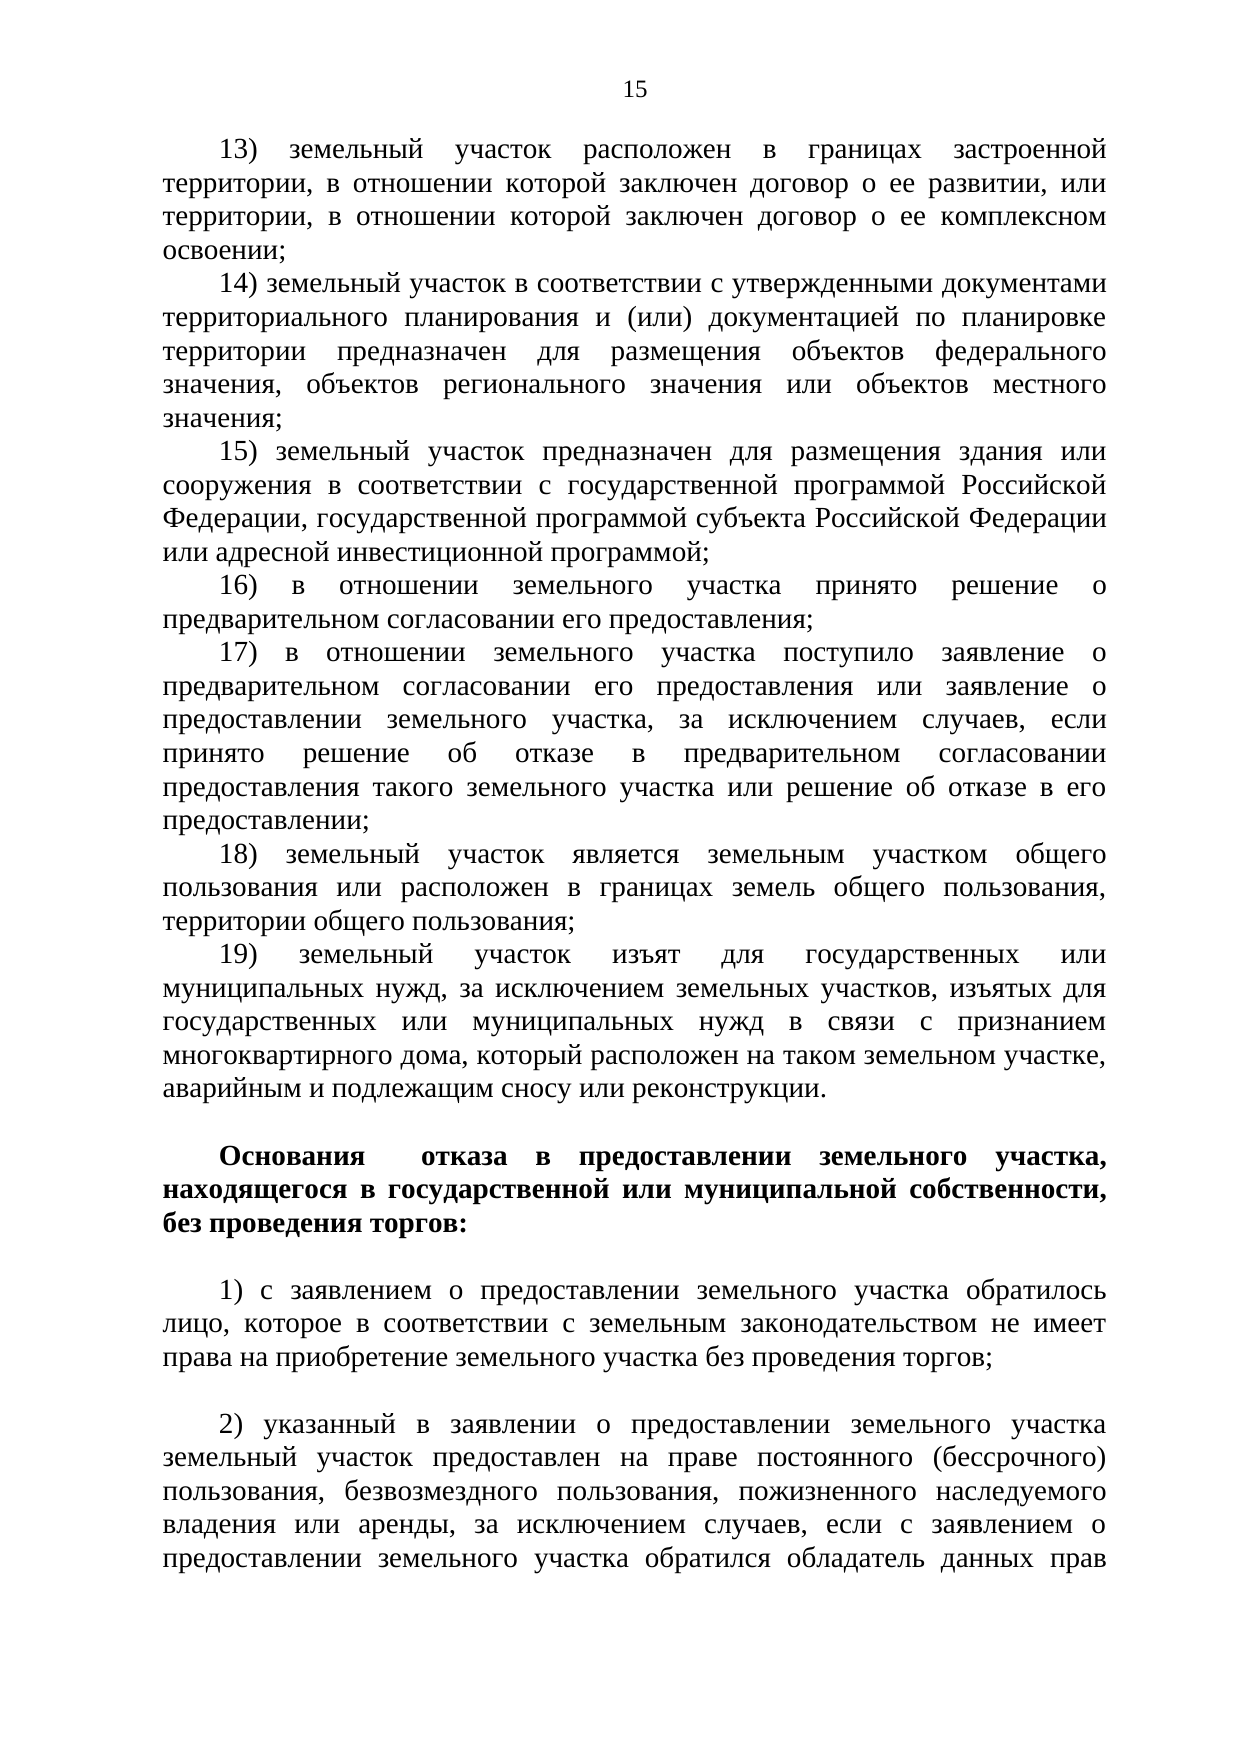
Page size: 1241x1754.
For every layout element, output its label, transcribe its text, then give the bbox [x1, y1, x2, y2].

text 15) земельный участок предназначен для размещения здания или сооружения в соответствии с государственной программой Российской Федерации, государственной программой субъекта Российской Федерации или адресной инвестиционной программой; [162, 433, 1107, 567]
text 14) земельный участок в соответствии с утвержденными документами территориального планирования и (или) документацией по планировке территории предназначен для размещения объектов федерального значения, объектов регионального значения или объектов местного значения; [162, 266, 1107, 433]
text 13) земельный участок расположен в границах застроенной территории, в отношении которой заключен договор о ее развитии, или территории, в отношении которой заключен договор о ее комплексном освоении; [162, 131, 1107, 266]
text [162, 1406, 1107, 1574]
text 18) земельный участок является земельным участком общего пользования или расположен в границах земель общего пользования, территории общего пользования; [162, 836, 1107, 936]
text 16) в отношении земельного участка принято решение о предварительном согласовании его предоставления; [162, 567, 1107, 634]
text 19) земельный участок изъят для государственных или муниципальных нужд, за исключением земельных участков, изъятых для государственных или муниципальных нужд в связи с признанием многоквартирного дома, который расположен на таком земельном участке, аварийным и подлежащим сносу или реконструкции. [162, 936, 1107, 1104]
text Основания отказа в предоставлении земельного участка, находящегося в государственной или муниципальной собственности, без проведения торгов: [162, 1138, 1107, 1238]
text 17) в отношении земельного участка поступило заявление о предварительном согласовании его предоставления или заявление о предоставлении земельного участка, за исключением случаев, если принято решение об отказе в предварительном согласовании предоставления такого земельного участка или решение об отказе в его предоставлении; [162, 634, 1107, 836]
text 1) с заявлением о предоставлении земельного участка обратилось лицо, которое в соответствии с земельным законодательством не имеет права на приобретение земельного участка без проведения торгов; [162, 1272, 1107, 1372]
